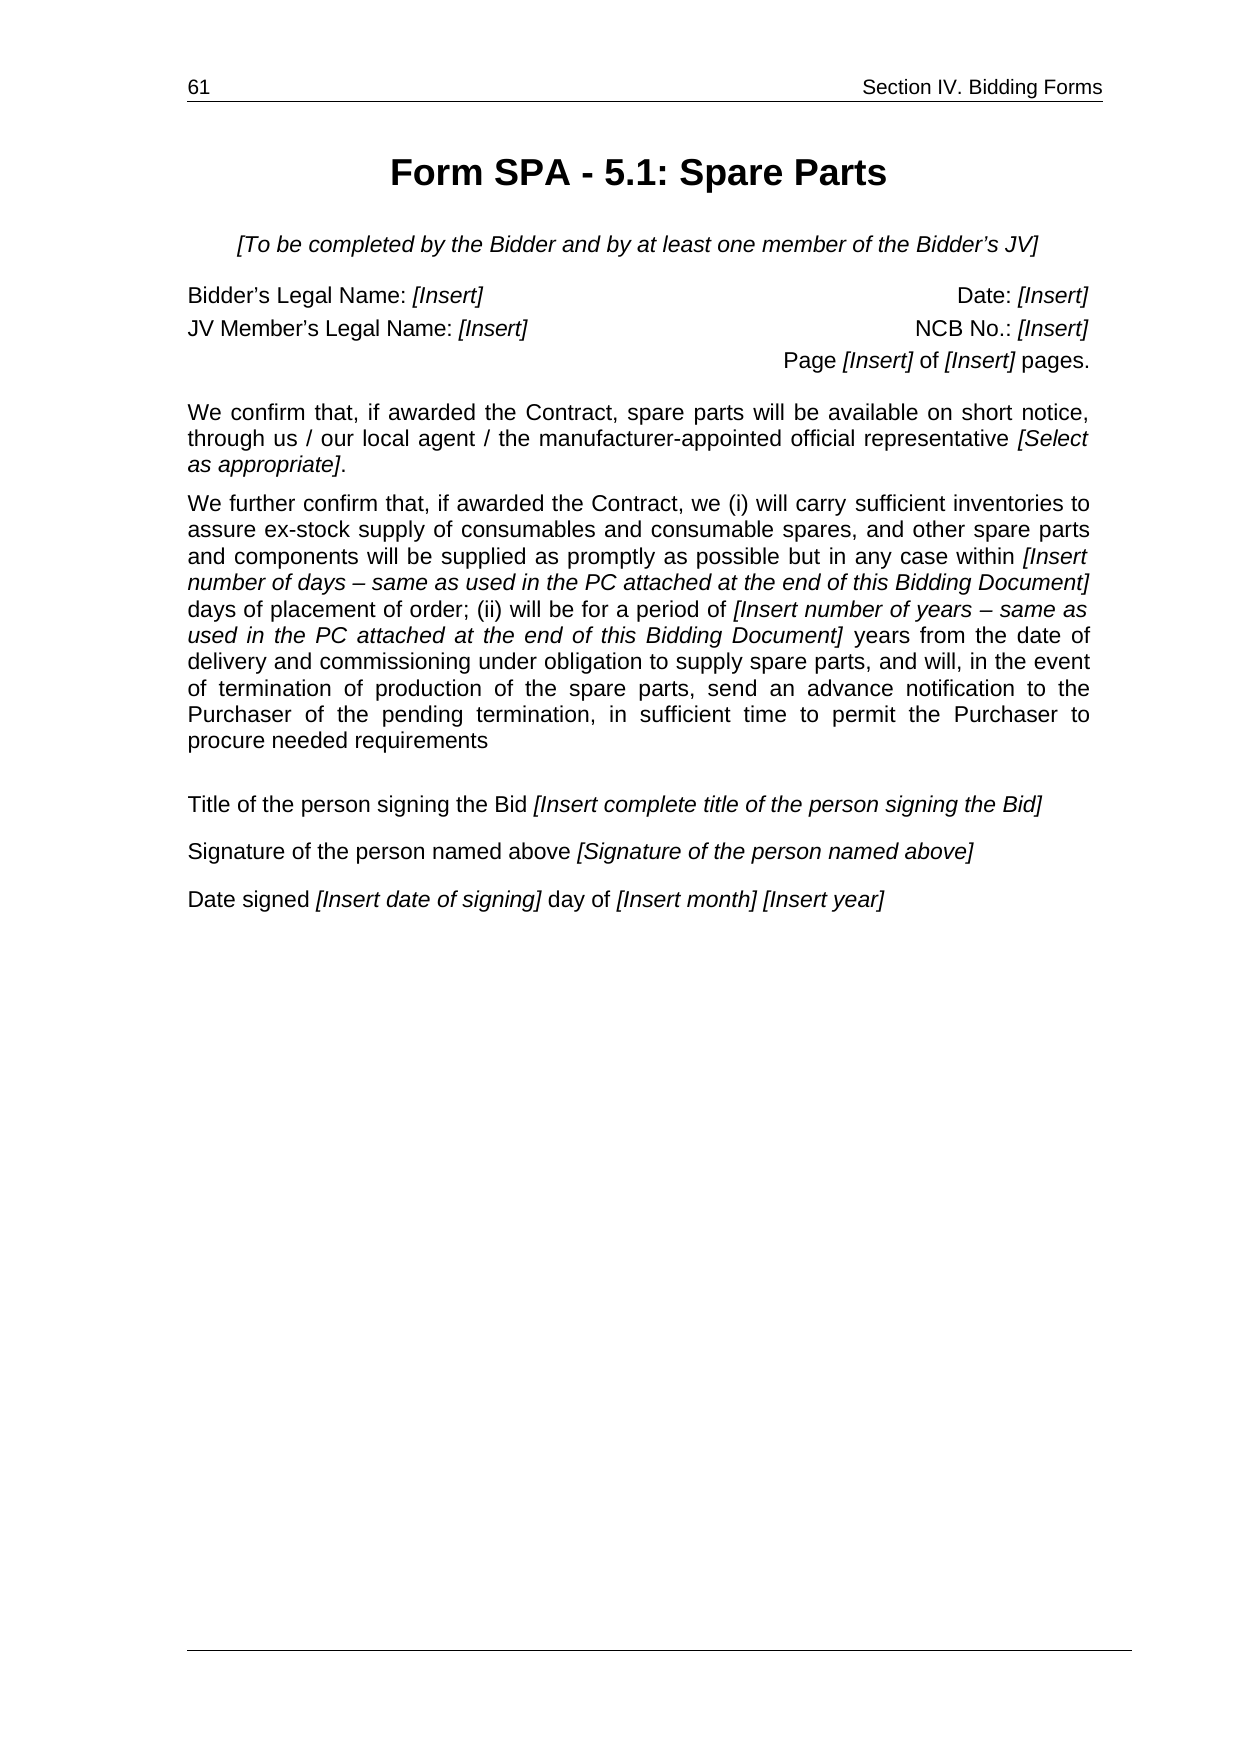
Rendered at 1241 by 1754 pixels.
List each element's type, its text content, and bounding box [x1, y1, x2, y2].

text Title of the person signing the Bid [Insert complete title of the person signing the Bid] [187, 791, 1090, 817]
text Date signed [Insert date of signing] day of [Insert month] [Insert year] [187, 886, 1090, 912]
text We confirm that, if awarded the Contract, spare parts will be available on short notice, through us / our local agent / the manufacturer-appointed official representative [Select as appropriate]. [187, 398, 1090, 478]
text JV Member’s Legal Name: [Insert] NCB No.: [Insert] [187, 314, 1090, 341]
text Page [Insert] of [Insert] pages. [187, 347, 1090, 373]
text Signature of the person named above [Signature of the person named above] [187, 838, 1090, 865]
text Form SPA - 5.1: Spare Parts [187, 150, 1090, 193]
text Bidder’s Legal Name: [Insert] Date: [Insert] [187, 282, 1090, 308]
text We further confirm that, if awarded the Contract, we (i) will carry sufficient inventories to assure ex-stock supply of consumables and consumable spares, and other spare parts and components will be supplied as promptly as possible but in any case within [Insert number of days – same as used in the PC attached at the end of this Bidding Document] days of placement of order; (ii) will be for a period of [Insert number of years – same as used in the PC attached at the end of this Bidding Document] years from the date of delivery and commissioning under obligation to supply spare parts, and will, in the event of termination of production of the spare parts, send an advance notification to the Purchaser of the pending termination, in sufficient time to permit the Purchaser to procure needed requirements [187, 490, 1090, 754]
text [To be completed by the Bidder and by at least one member of the Bidder’s JV] [187, 231, 1090, 257]
